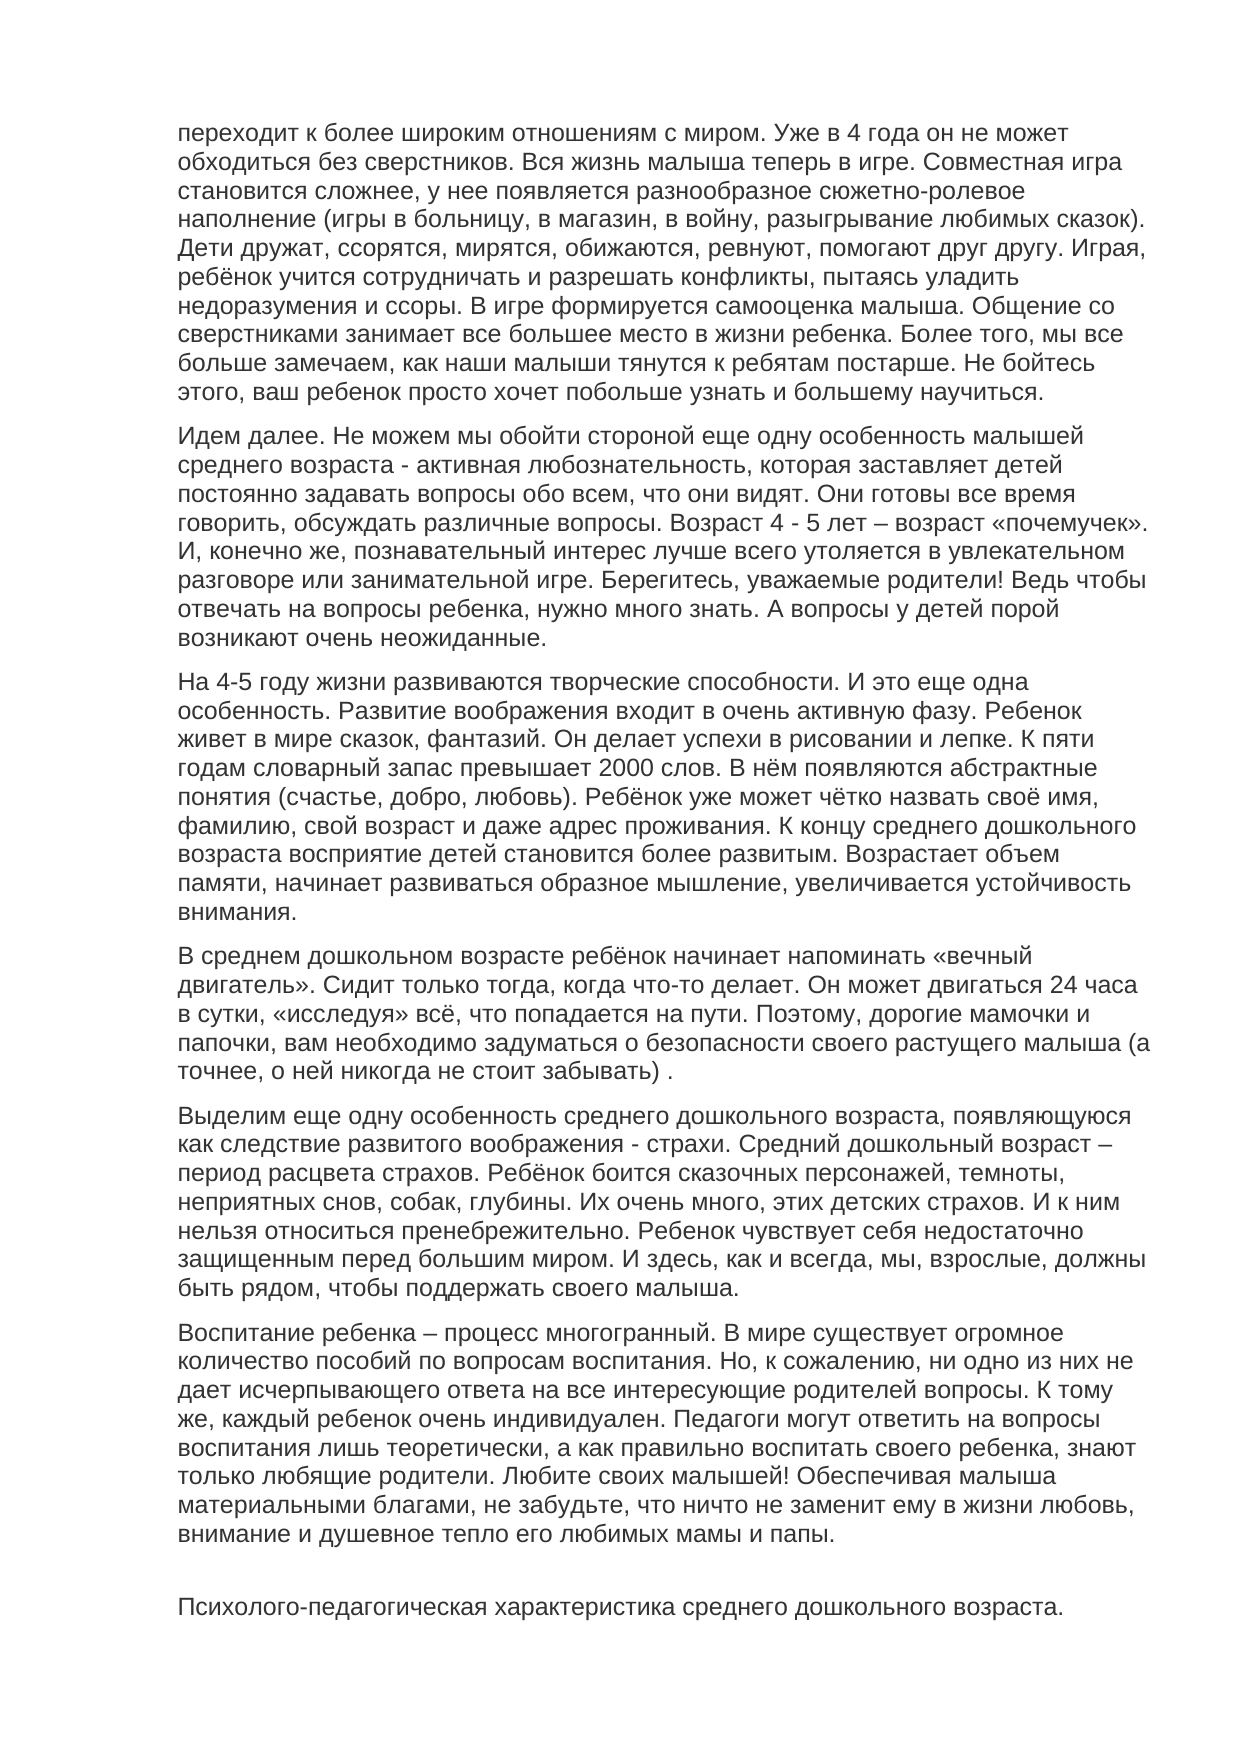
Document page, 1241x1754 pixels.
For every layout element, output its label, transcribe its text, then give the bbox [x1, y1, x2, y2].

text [177, 118, 1152, 406]
text В среднем дошкольном возрасте ребёнок начинает напоминать «вечный двигатель». Сидит только тогда, когда что-то делает. Он может двигаться 24 часа в сутки, «исследуя» всё, что попадается на пути. Поэтому, дорогие мамочки и папочки, вам необходимо задуматься о безопасности своего растущего малыша (а точнее, о ней никогда не стоит забывать) . [177, 941, 1152, 1085]
text На 4-5 году жизни развиваются творческие способности. И это еще одна особенность. Развитие воображения входит в очень активную фазу. Ребенок живет в мире сказок, фантазий. Он делает успехи в рисовании и лепке. К пяти годам словарный запас превышает 2000 слов. В нём появляются абстрактные понятия (счастье, добро, любовь). Ребёнок уже может чётко назвать своё имя, фамилию, свой возраст и даже адрес проживания. К концу среднего дошкольного возраста восприятие детей становится более развитым. Возрастает объем памяти, начинает развиваться образное мышление, увеличивается устойчивость внимания. [177, 667, 1152, 926]
text Воспитание ребенка – процесс многогранный. В мире существует огромное количество пособий по вопросам воспитания. Но, к сожалению, ни одно из них не дает исчерпывающего ответа на все интересующие родителей вопросы. К тому же, каждый ребенок очень индивидуален. Педагоги могут ответить на вопросы воспитания лишь теоретически, а как правильно воспитать своего ребенка, знают только любящие родители. Любите своих малышей! Обеспечивая малыша материальными благами, не забудьте, что ничто не заменит ему в жизни любовь, внимание и душевное тепло его любимых мамы и папы. [177, 1317, 1152, 1547]
text Психолого-педагогическая характеристика среднего дошкольного возраста. [177, 1592, 1152, 1621]
text Выделим еще одну особенность среднего дошкольного возраста, появляющуюся как следствие развитого воображения - страхи. Средний дошкольный возраст – период расцвета страхов. Ребёнок боится сказочных персонажей, темноты, неприятных снов, собак, глубины. Их очень много, этих детских страхов. И к ним нельзя относиться пренебрежительно. Ребенок чувствует себя недостаточно защищенным перед большим миром. И здесь, как и всегда, мы, взрослые, должны быть рядом, чтобы поддержать своего малыша. [177, 1101, 1152, 1302]
text Идем далее. Не можем мы обойти стороной еще одну особенность малышей среднего возраста - активная любознательность, которая заставляет детей постоянно задавать вопросы обо всем, что они видят. Они готовы все время говорить, обсуждать различные вопросы. Возраст 4 - 5 лет – возраст «почемучек». И, конечно же, познавательный интерес лучше всего утоляется в увлекательном разговоре или занимательной игре. Берегитесь, уважаемые родители! Ведь чтобы отвечать на вопросы ребенка, нужно много знать. А вопросы у детей порой возникают очень неожиданные. [177, 421, 1152, 651]
